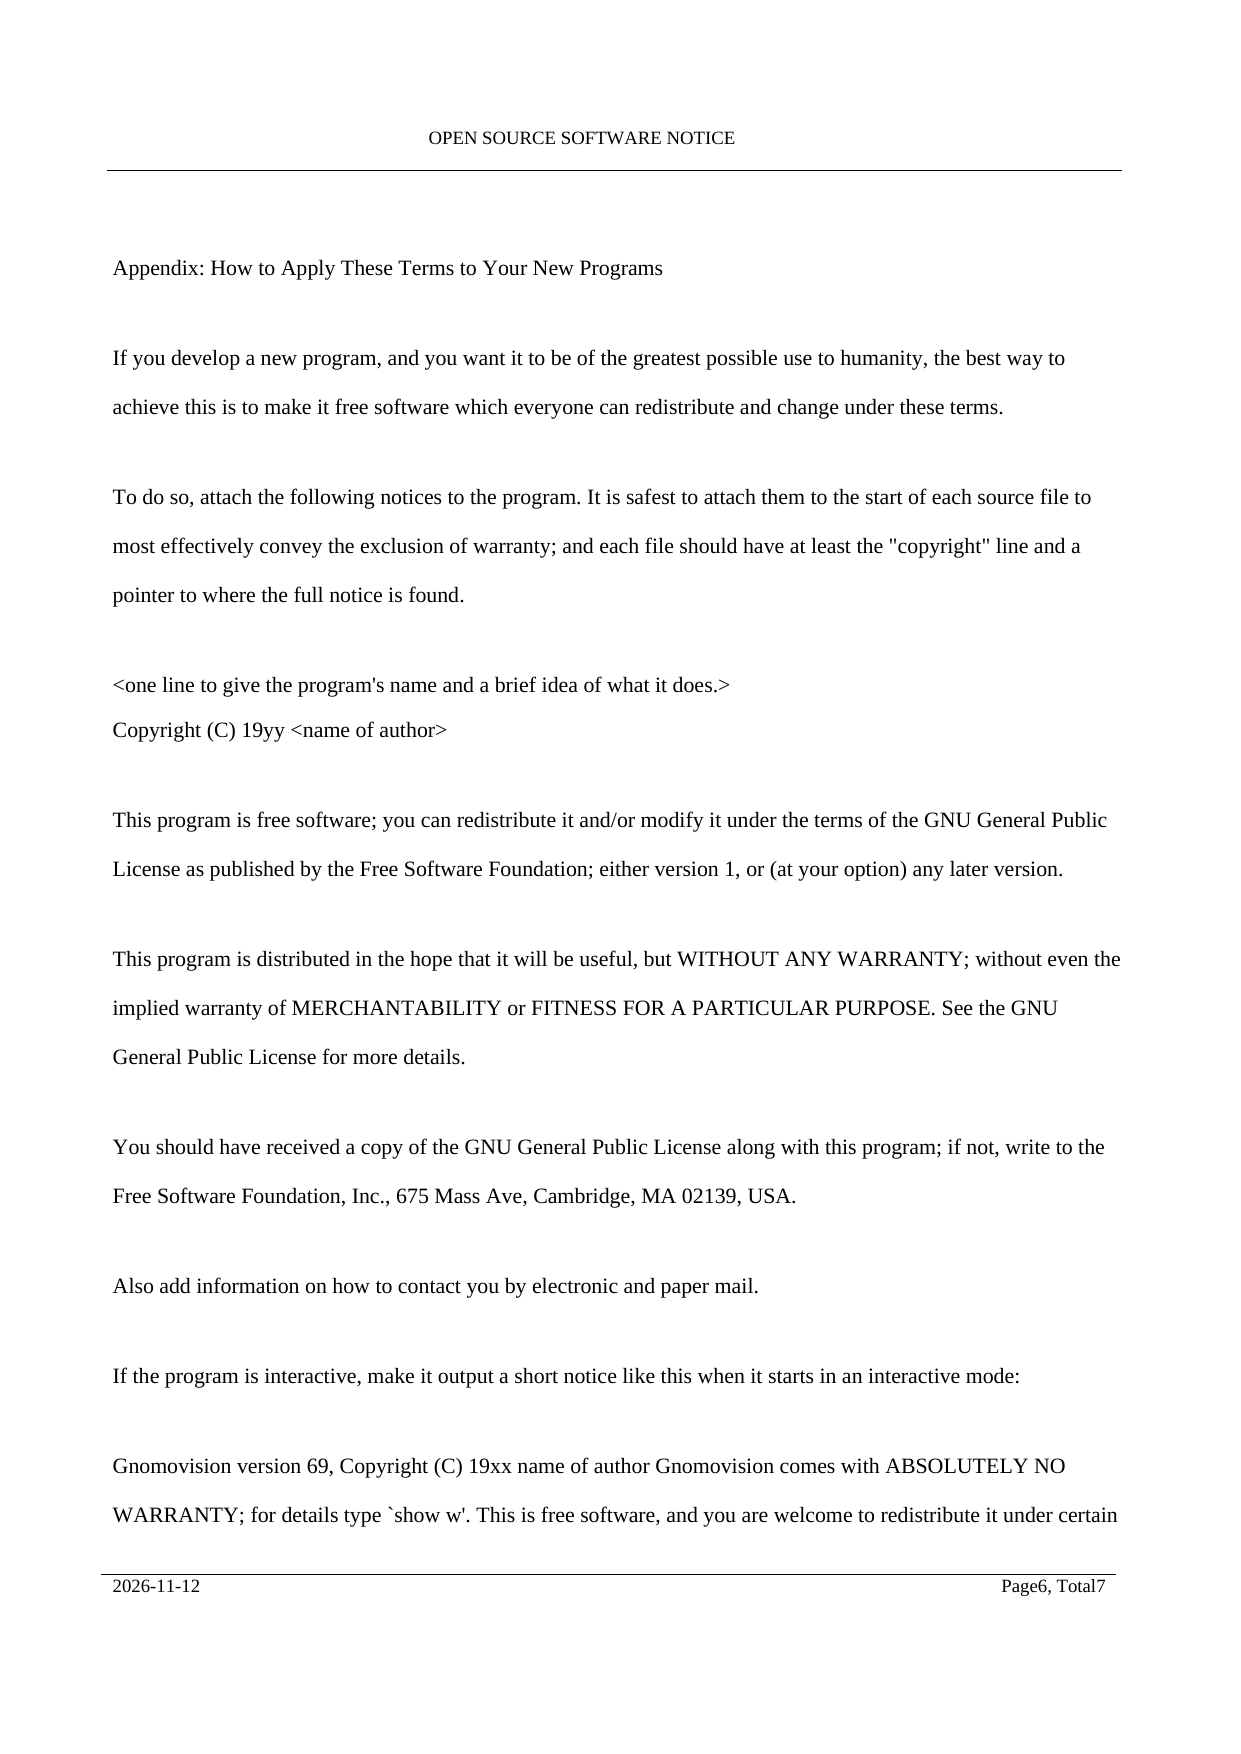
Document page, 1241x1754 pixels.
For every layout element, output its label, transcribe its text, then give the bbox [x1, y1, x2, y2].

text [112, 1450, 1128, 1531]
text You should have received a copy of the GNU General Public License along with this program; if not, write to the Free Software Foundation, Inc., 675 Mass Ave, Cambridge, MA 02139, USA. [112, 1130, 1128, 1212]
text <one line to give the program's name and a brief idea of what it does.> [112, 668, 1128, 701]
text Also add information on how to contact you by electronic and paper mail. [112, 1269, 1128, 1302]
text To do so, attach the following notices to the program. It is safest to attach them to the start of each source file to most effectively convey the exclusion of warranty; and each file should have at least the "copyright" line and a pointer to where the full notice is found. [112, 481, 1128, 611]
text This program is free software; you can redistribute it and/or modify it under the terms of the GNU General Public License as published by the Free Software Foundation; either version 1, or (at your option) any later version. [112, 804, 1128, 885]
text This program is distributed in the hope that it will be useful, but WITHOUT ANY WARRANTY; without even the implied warranty of MERCHANTABILITY or FITNESS FOR A PARTICULAR PURPOSE. See the GNU General Public License for more details. [112, 943, 1128, 1073]
text If the program is interactive, make it output a short notice like this when it starts in an interactive mode: [112, 1359, 1128, 1392]
text If you develop a new program, and you want it to be of the greatest possible use to humanity, the best way to achieve this is to make it free software which everyone can redistribute and change under these terms. [112, 342, 1128, 423]
text Copyright (C) 19yy <name of author> [112, 713, 1128, 746]
text Appendix: How to Apply These Terms to Your New Programs [112, 251, 1128, 284]
